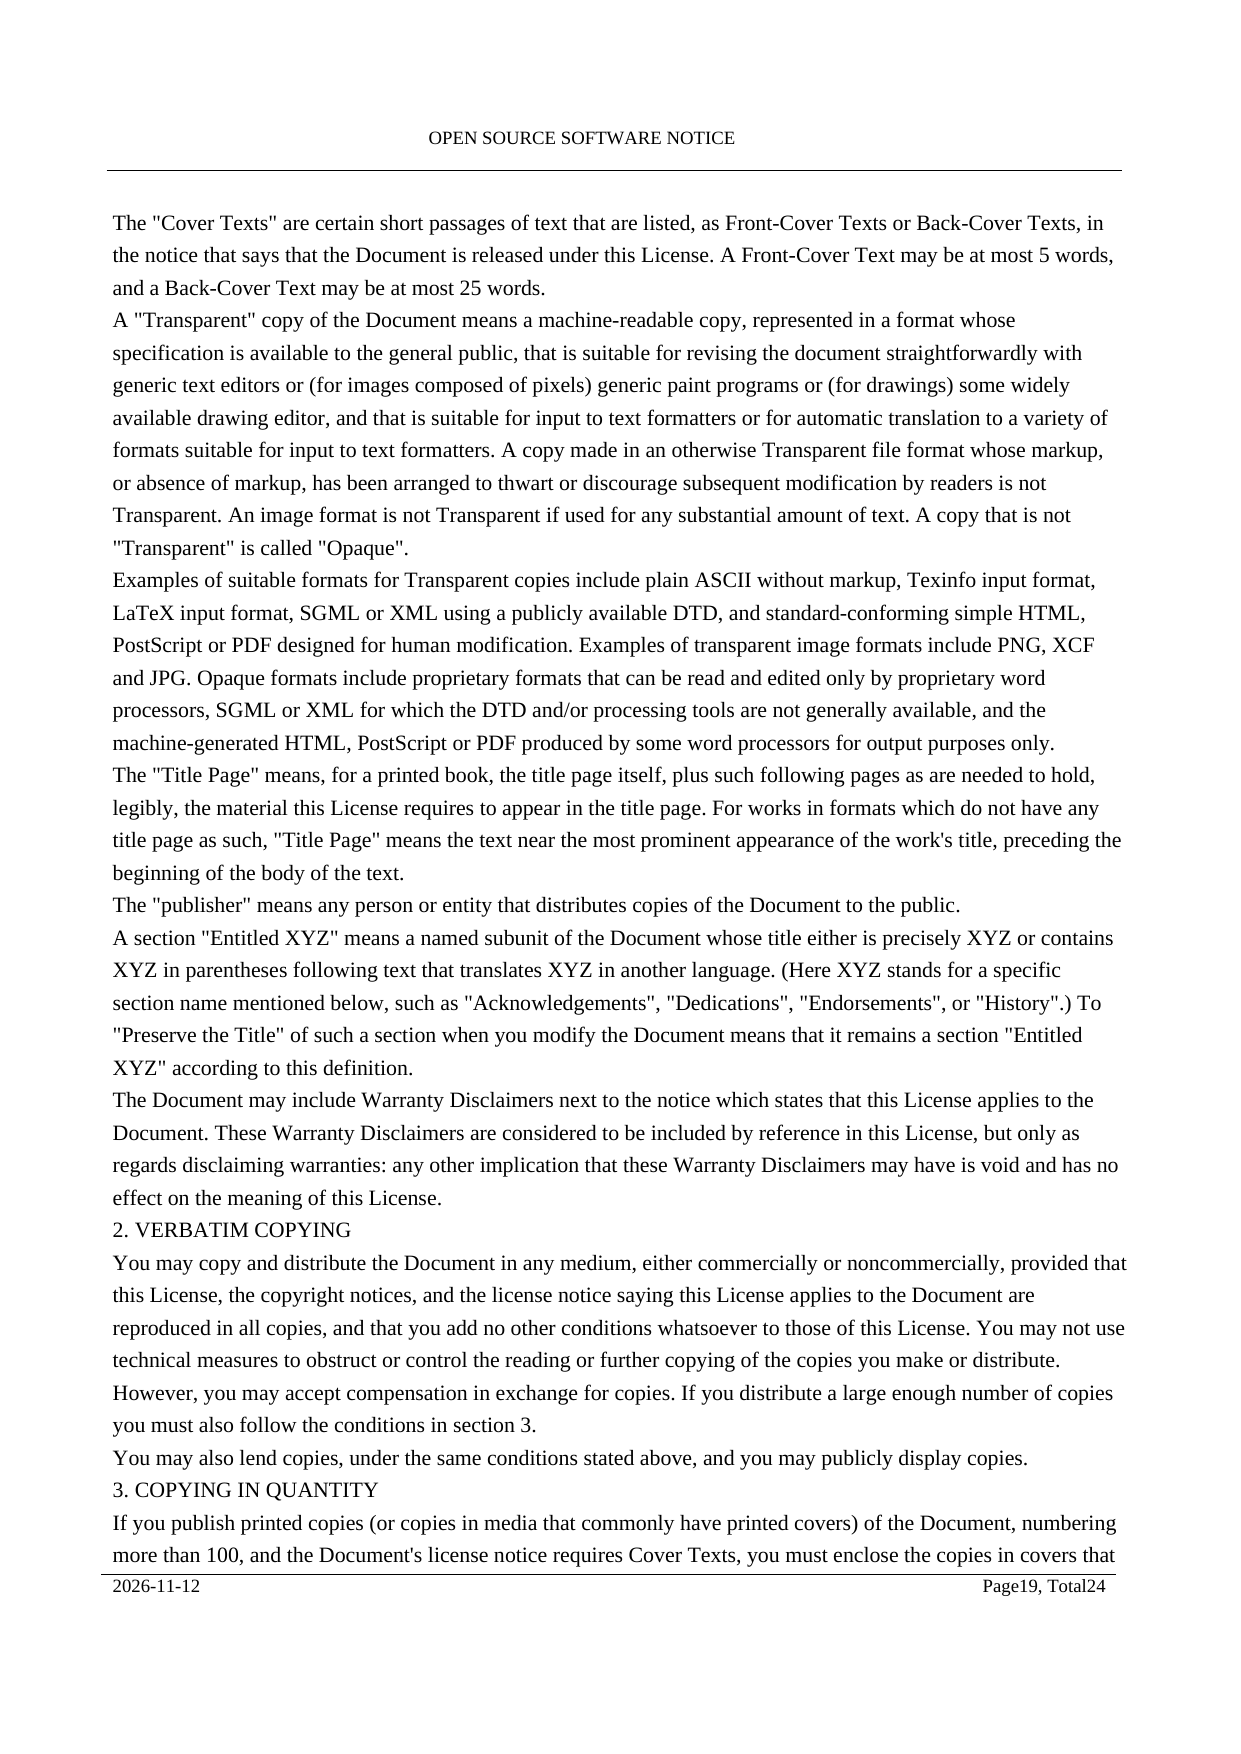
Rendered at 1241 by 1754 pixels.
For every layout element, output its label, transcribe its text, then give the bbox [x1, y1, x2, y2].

text The "Cover Texts" are certain short passages of text that are listed, as Front-Cover Texts or Back-Cover Texts, in the notice that says that the Document is released under this License. A Front-Cover Text may be at most 5 words, and a Back-Cover Text may be at most 25 words. [112, 206, 1128, 304]
text The "publisher" means any person or entity that distributes copies of the Document to the public. [112, 889, 1128, 921]
text Examples of suitable formats for Transparent copies include plain ASCII without markup, Texinfo input format, LaTeX input format, SGML or XML using a publicly available DTD, and standard-conforming simple HTML, PostScript or PDF designed for human modification. Examples of transparent image formats include PNG, XCF and JPG. Opaque formats include proprietary formats that can be read and edited only by proprietary word processors, SGML or XML for which the DTD and/or processing tools are not generally available, and the machine-generated HTML, PostScript or PDF produced by some word processors for output purposes only. [112, 564, 1128, 759]
text A "Transparent" copy of the Document means a machine-readable copy, represented in a format whose specification is available to the general public, that is suitable for revising the document straightforwardly with generic text editors or (for images composed of pixels) generic paint programs or (for drawings) some widely available drawing editor, and that is suitable for input to text formatters or for automatic translation to a variety of formats suitable for input to text formatters. A copy made in an otherwise Transparent file format whose markup, or absence of markup, has been arranged to thwart or discourage subsequent modification by readers is not Transparent. An image format is not Transparent if used for any substantial amount of text. A copy that is not "Transparent" is called "Opaque". [112, 304, 1128, 564]
text The "Title Page" means, for a printed book, the title page itself, plus such following pages as are needed to hold, legibly, the material this License requires to appear in the title page. For works in formats which do not have any title page as such, "Title Page" means the text near the most prominent appearance of the work's title, preceding the beginning of the body of the text. [112, 759, 1128, 889]
text A section "Entitled XYZ" means a named subunit of the Document whose title either is precisely XYZ or contains XYZ in parentheses following text that translates XYZ in another language. (Here XYZ stands for a specific section name mentioned below, such as "Acknowledgements", "Dedications", "Endorsements", or "History".) To "Preserve the Title" of such a section when you modify the Document means that it remains a section "Entitled XYZ" according to this definition. [112, 921, 1128, 1084]
text 2. VERBATIM COPYING [112, 1214, 1128, 1246]
text You may also lend copies, under the same conditions stated above, and you may publicly display copies. [112, 1441, 1128, 1474]
text The Document may include Warranty Disclaimers next to the notice which states that this License applies to the Document. These Warranty Disclaimers are considered to be included by reference in this License, but only as regards disclaiming warranties: any other implication that these Warranty Disclaimers may have is void and has no effect on the meaning of this License. [112, 1084, 1128, 1214]
text 3. COPYING IN QUANTITY [112, 1474, 1128, 1506]
text You may copy and distribute the Document in any medium, either commercially or noncommercially, provided that this License, the copyright notices, and the license notice saying this License applies to the Document are reproduced in all copies, and that you add no other conditions whatsoever to those of this License. You may not use technical measures to obstruct or control the reading or further copying of the copies you make or distribute. However, you may accept compensation in exchange for copies. If you distribute a large enough number of copies you must also follow the conditions in section 3. [112, 1246, 1128, 1441]
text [112, 1506, 1128, 1571]
